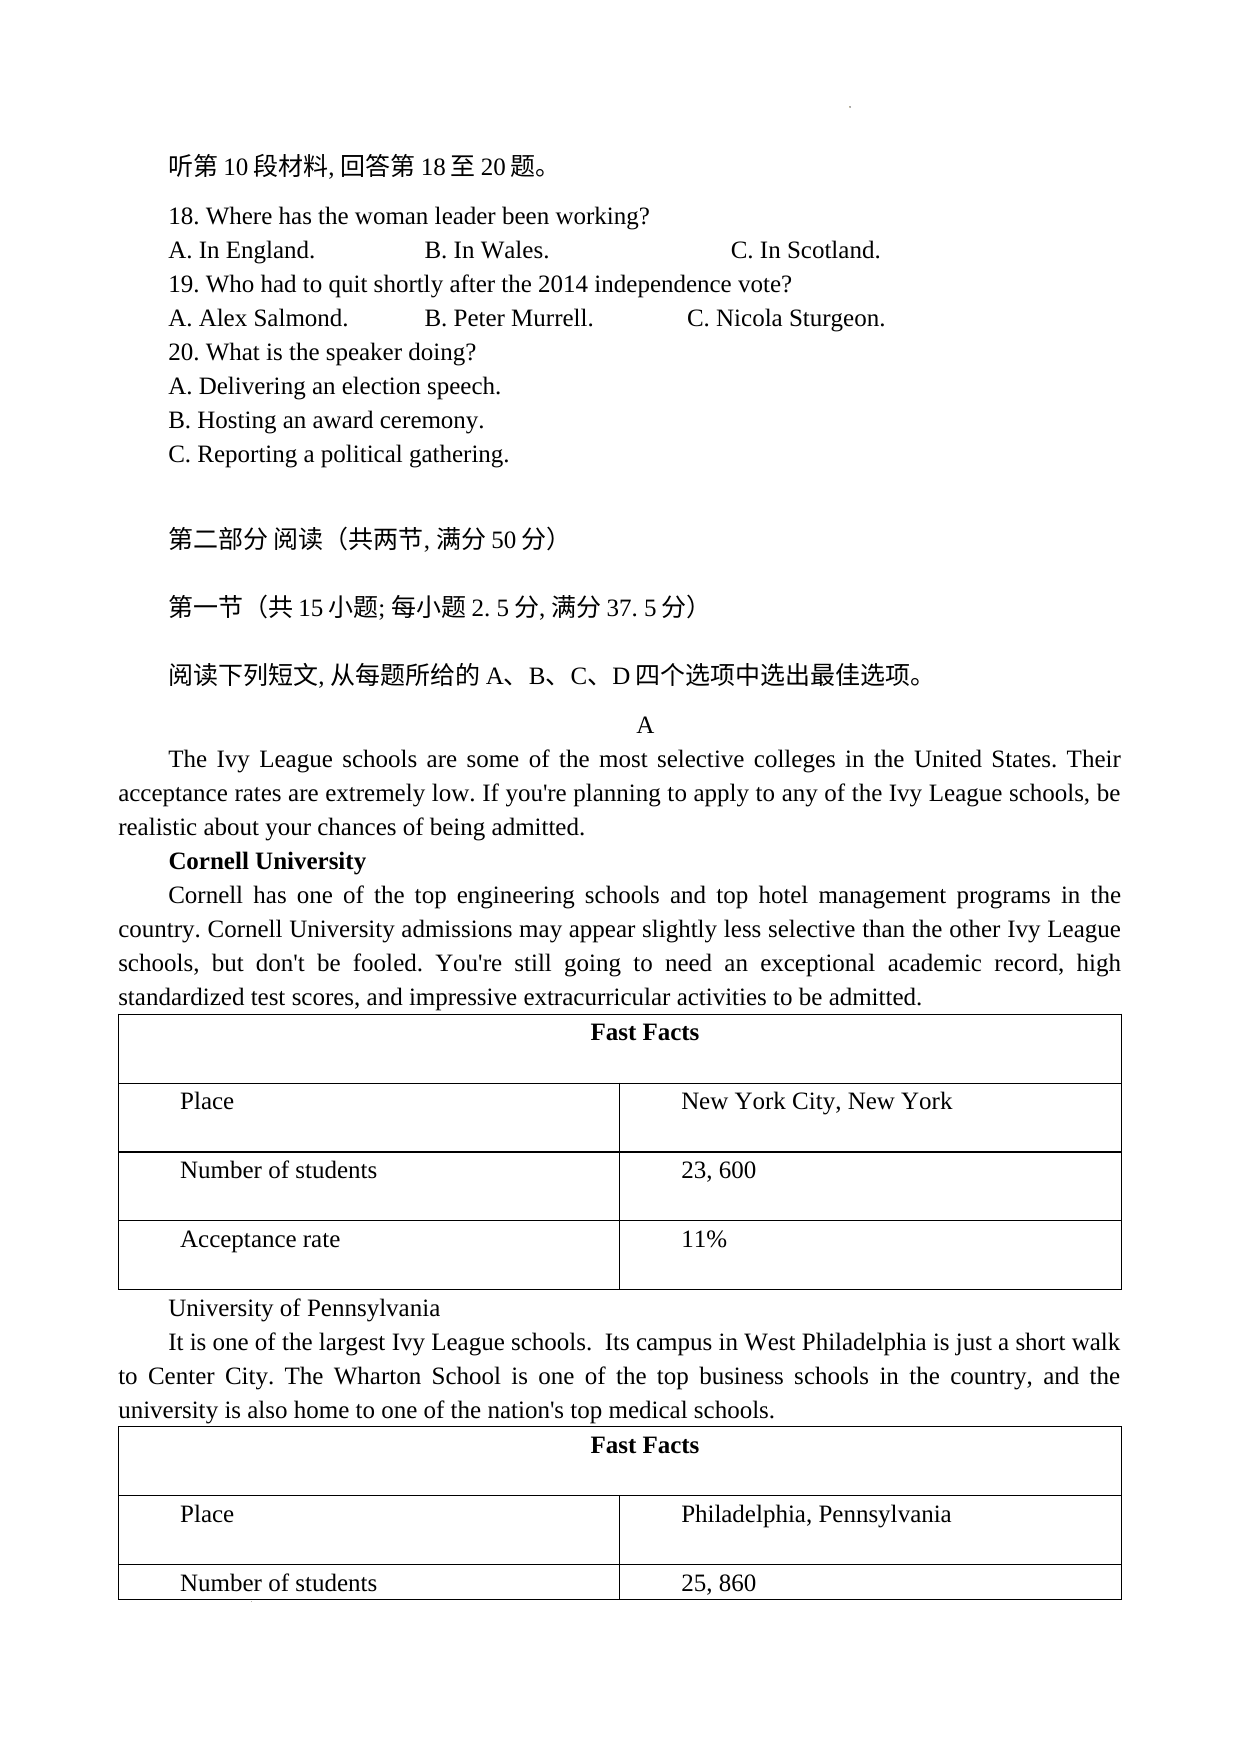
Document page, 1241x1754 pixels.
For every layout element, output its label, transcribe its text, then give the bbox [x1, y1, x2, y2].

text 第二部分 阅读（共两节, 满分50分） [118, 504, 1122, 572]
table_cell 11% [620, 1221, 1121, 1289]
text 18. Where has the woman leader been working? [118, 198, 1122, 232]
table_cell 25, 860 [620, 1565, 1121, 1599]
table_cell 23, 600 [620, 1153, 1121, 1220]
table_cell Number of students [119, 1565, 619, 1599]
table_cell Place [119, 1496, 619, 1564]
table_cell New York City, New York [620, 1084, 1121, 1151]
table_header Fast Facts [119, 1015, 1121, 1082]
text Cornell University [118, 844, 1122, 878]
text A. Alex Salmond. B. Peter Murrell. C. Nicola Sturgeon. [118, 300, 1122, 334]
text C. Reporting a political gathering. [118, 436, 1122, 470]
text B. Hosting an award ceremony. [118, 402, 1122, 436]
table_cell Acceptance rate [119, 1221, 619, 1289]
text It is one of the largest Ivy League schools. Its campus in West Philadelphia is just a short walk to Center City. The Wharton School is one of the top business schools in the country, and the university is also home to one of the nation's top medical schools. [118, 1324, 1122, 1426]
text A [118, 708, 1122, 742]
text 20. What is the speaker doing? [118, 334, 1122, 368]
text 19. Who had to quit shortly after the 2014 independence vote? [118, 266, 1122, 300]
text 听第10段材料, 回答第18至20题。 [118, 131, 1122, 198]
table_cell Philadelphia, Pennsylvania [620, 1496, 1121, 1564]
text 第一节（共15小题; 每小题2. 5分, 满分37. 5分） [118, 572, 1122, 640]
text A. In England. B. In Wales. C. In Scotland. [118, 232, 1122, 266]
text A. Delivering an election speech. [118, 368, 1122, 402]
text Cornell has one of the top engineering schools and top hotel management programs in the country. Cornell University admissions may appear slightly less selective than the other Ivy League schools, but don't be fooled. You're still going to need an exceptional academic record, high standardized test scores, and impressive extracurricular activities to be admitted. [118, 878, 1122, 1013]
text 阅读下列短文, 从每题所给的A、B、C、D四个选项中选出最佳选项。 [118, 640, 1122, 708]
text University of Pennsylvania [118, 1290, 1122, 1324]
table_header Fast Facts [119, 1427, 1121, 1495]
table_cell Number of students [119, 1153, 619, 1220]
text The Ivy League schools are some of the most selective colleges in the United States. Their acceptance rates are extremely low. If you're planning to apply to any of the Ivy League schools, be realistic about your chances of being admitted. [118, 742, 1122, 844]
table_cell Place [119, 1084, 619, 1151]
